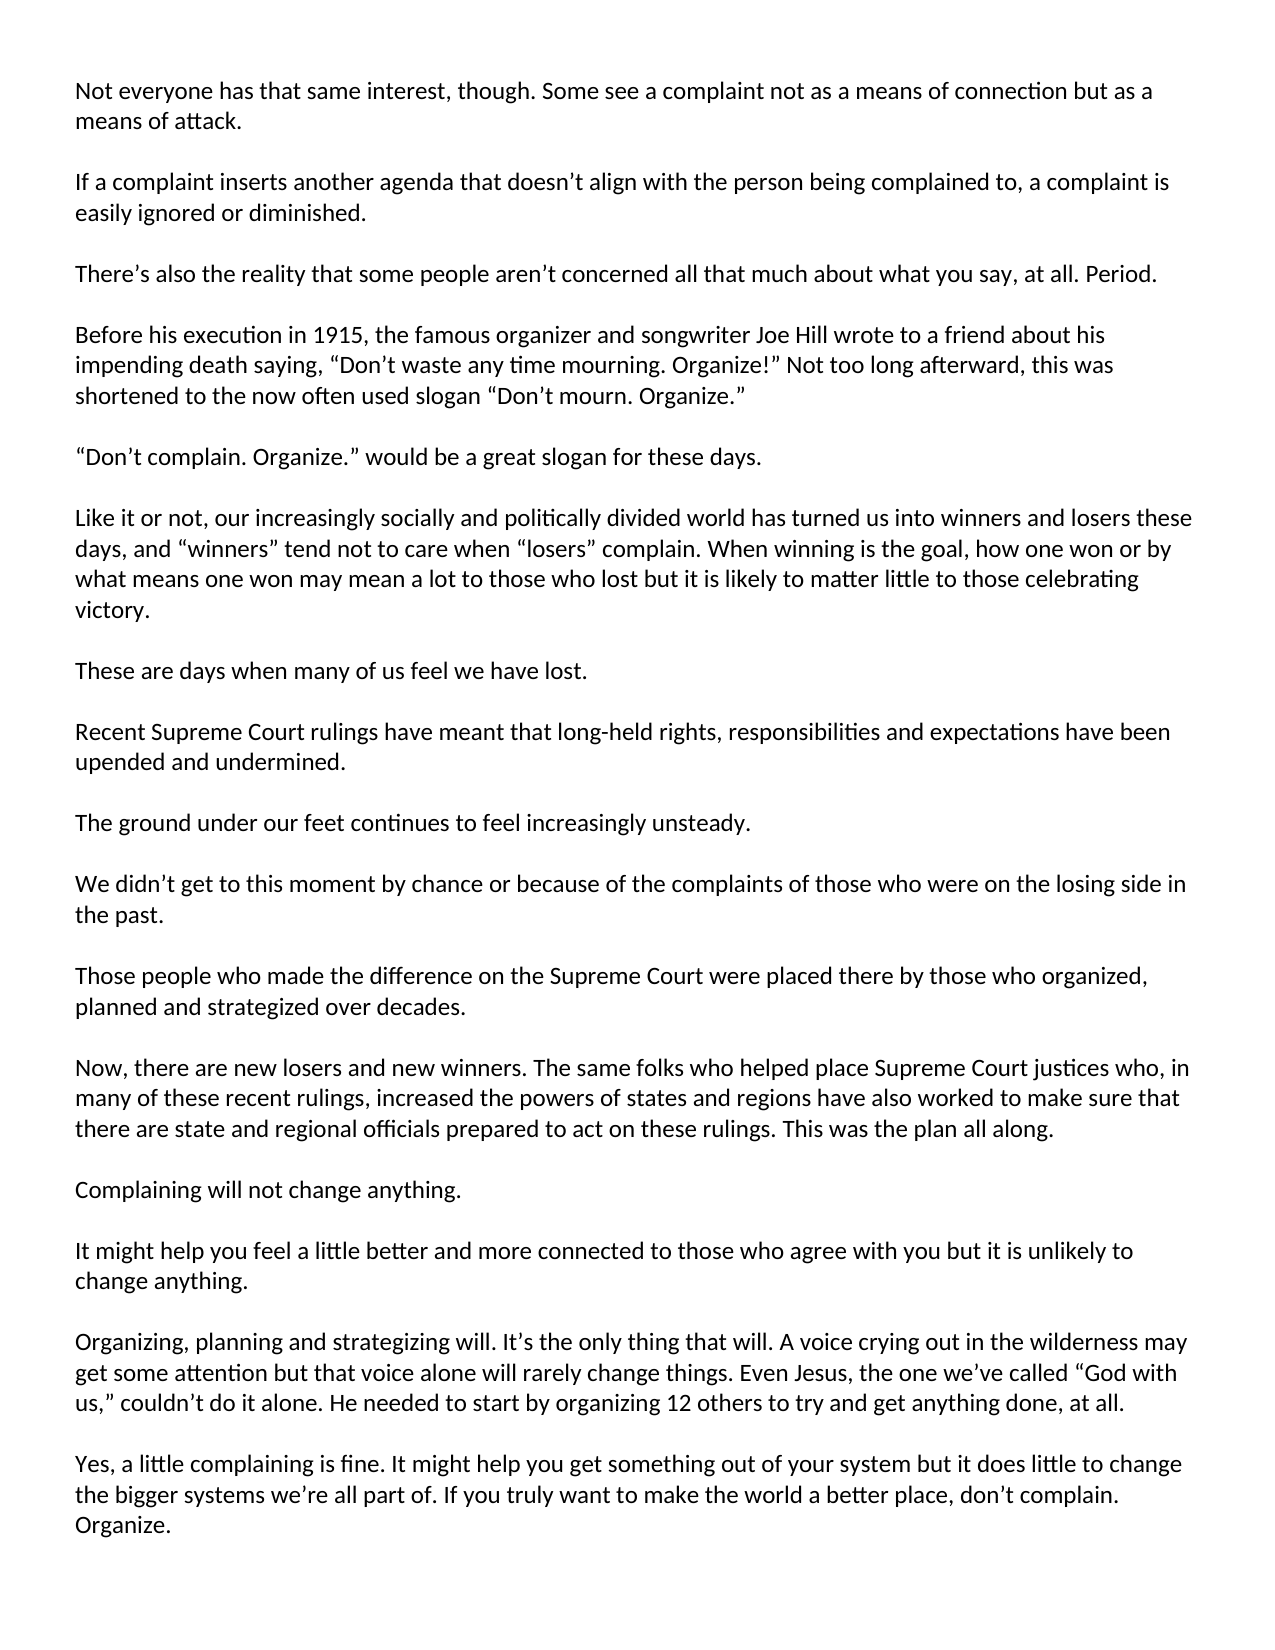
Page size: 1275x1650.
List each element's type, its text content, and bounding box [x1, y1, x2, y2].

text Those people who made the difference on the Supreme Court were placed there by those who organized, planned and strategized over decades. [75, 960, 1200, 1021]
text Before his execution in 1915, the famous organizer and songwriter Joe Hill wrote to a friend about his impending death saying, “Don’t waste any time mourning. Organize!” Not too long afterward, this was shortened to the now often used slogan “Don’t mourn. Organize.” [75, 319, 1200, 411]
text Yes, a little complaining is fine. It might help you get something out of your system but it does little to change the bigger systems we’re all part of. If you truly want to make the world a better place, don’t complain. Organize. [75, 1448, 1200, 1540]
text Not everyone has that same interest, though. Some see a complaint not as a means of connection but as a means of attack. [75, 75, 1200, 136]
text We didn’t get to this moment by chance or because of the complaints of those who were on the losing side in the past. [75, 868, 1200, 929]
text Organizing, planning and strategizing will. It’s the only thing that will. A voice crying out in the wilderness may get some attention but that voice alone will rarely change things. Even Jesus, the one we’ve called “God with us,” couldn’t do it alone. He needed to start by organizing 12 others to try and get anything done, at all. [75, 1326, 1200, 1418]
text If a complaint inserts another agenda that doesn’t align with the person being complained to, a complaint is easily ignored or diminished. [75, 167, 1200, 228]
text It might help you feel a little better and more connected to those who agree with you but it is unlikely to change anything. [75, 1235, 1200, 1296]
text These are days when many of us feel we have lost. [75, 655, 1200, 685]
text There’s also the reality that some people aren’t concerned all that much about what you say, at all. Period. [75, 258, 1200, 289]
text Complaining will not change anything. [75, 1174, 1200, 1204]
text The ground under our feet continues to feel increasingly unsteady. [75, 807, 1200, 838]
text Now, there are new losers and new winners. The same folks who helped place Supreme Court justices who, in many of these recent rulings, increased the powers of states and regions have also worked to make sure that there are state and regional officials prepared to act on these rulings. This was the plan all along. [75, 1052, 1200, 1143]
text Recent Supreme Court rulings have meant that long-held rights, responsibilities and expectations have been upended and undermined. [75, 716, 1200, 777]
text “Don’t complain. Organize.” would be a great slogan for these days. [75, 441, 1200, 472]
text Like it or not, our increasingly socially and politically divided world has turned us into winners and losers these days, and “winners” tend not to care when “losers” complain. When winning is the goal, how one won or by what means one won may mean a lot to those who lost but it is likely to matter little to those celebrating victory. [75, 502, 1200, 624]
